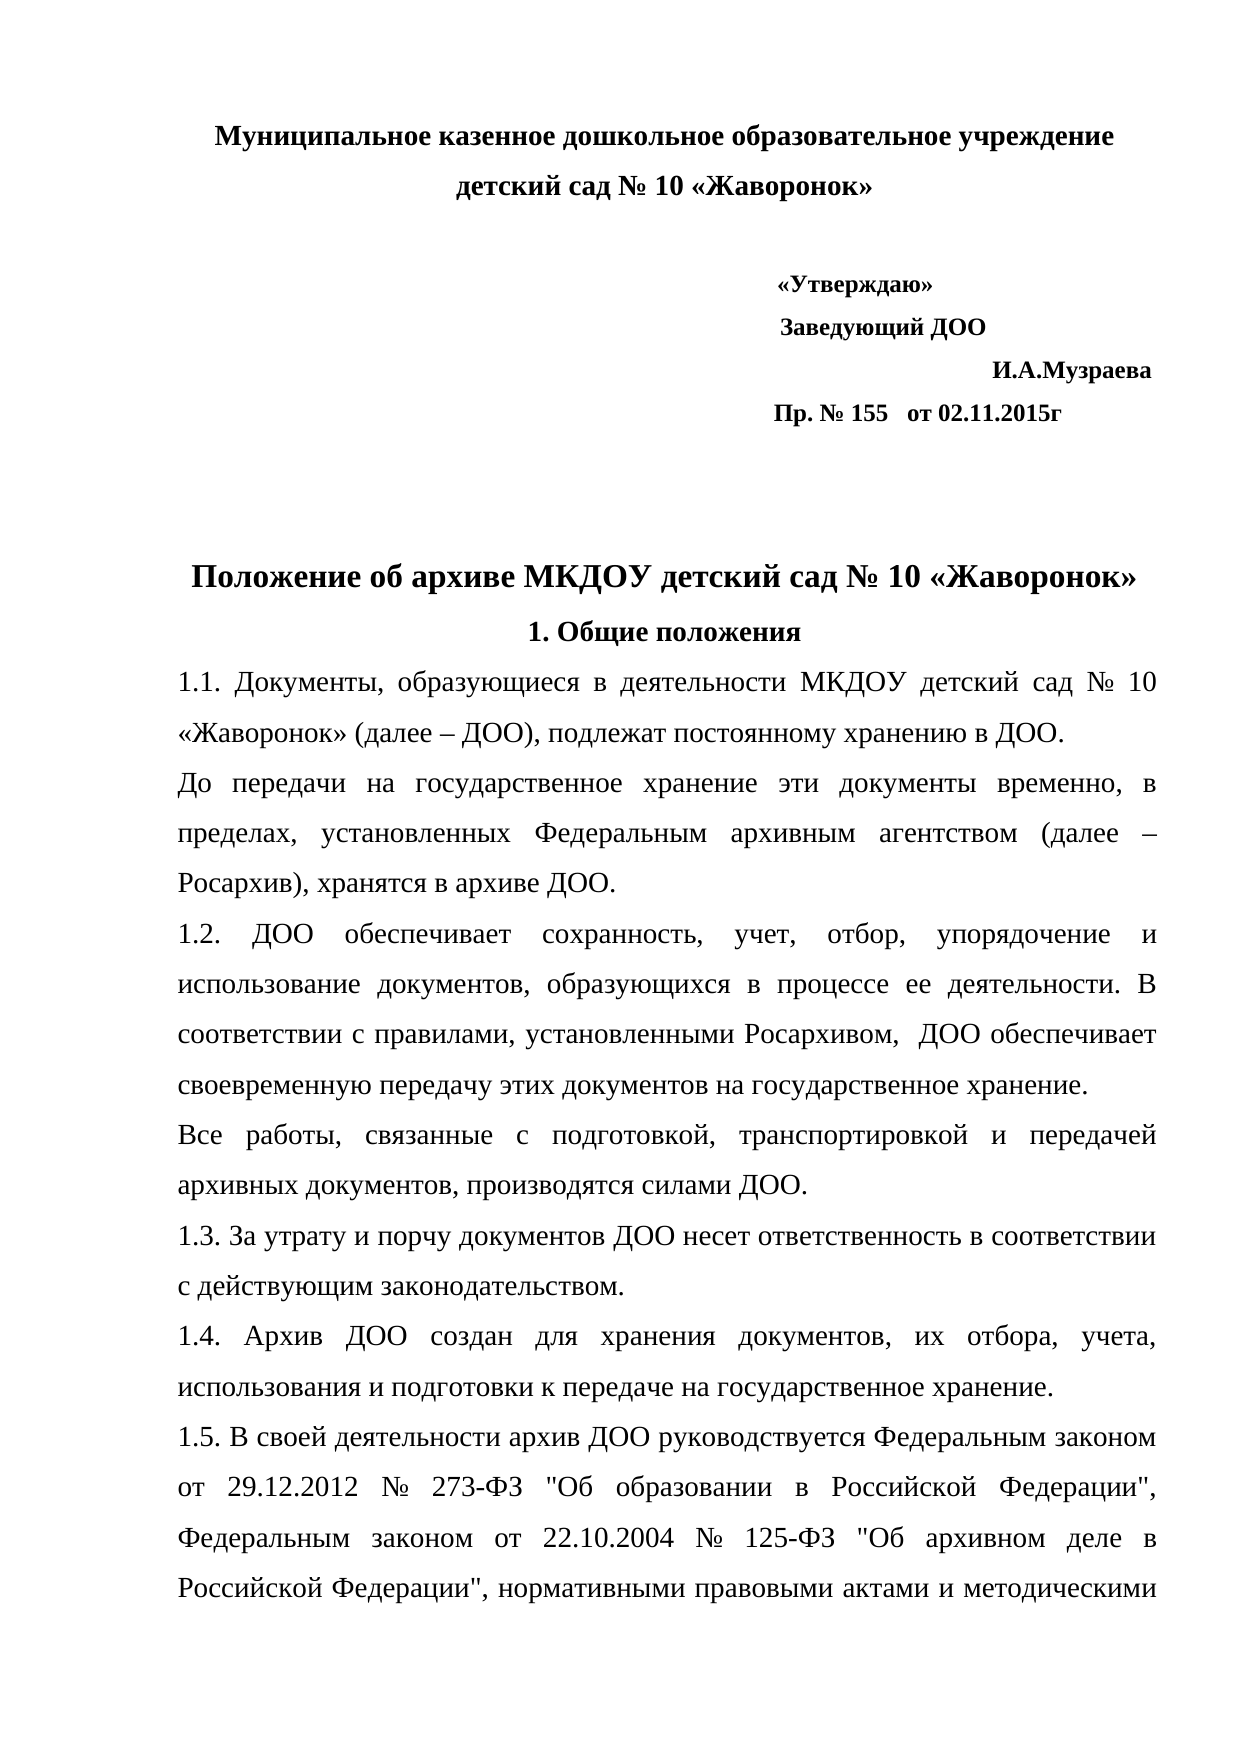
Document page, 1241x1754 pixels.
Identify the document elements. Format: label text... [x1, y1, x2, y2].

text Пр. № 155 от 02.11.2015г [177, 398, 1152, 427]
list 1.2. ДОО обеспечивает сохранность, учет, отбор, упорядочение и использование документов, образующихся в процессе ее деятельности. В соответствии с правилами, установленными Росархивом, ДОО обеспечивает своевременную передачу этих документов на государственное хранение. [177, 916, 1158, 1100]
text И.А.Музраева [177, 355, 1152, 384]
text Заведующий ДОО [177, 312, 1152, 341]
text Положение об архиве МКДОУ детский сад № 10 «Жаворонок» [177, 557, 1152, 595]
list 1.3. За утрату и порчу документов ДОО несет ответственность в соответствии с действующим законодательством. [177, 1218, 1158, 1302]
text «Утверждаю» [177, 269, 1152, 298]
list Все работы, связанные с подготовкой, транспортировкой и передачей архивных документов, производятся силами ДОО. [177, 1117, 1158, 1201]
text Муниципальное казенное дошкольное образовательное учреждение [177, 118, 1152, 152]
list 1. Общие положения [177, 614, 1152, 648]
text детский сад № 10 «Жаворонок» [177, 168, 1152, 202]
list До передачи на государственное хранение эти документы временно, в пределах, установленных Федеральным архивным агентством (далее – Росархив), хранятся в архиве ДОО. [177, 765, 1158, 899]
list 1.4. Архив ДОО создан для хранения документов, их отбора, учета, использования и подготовки к передаче на государственное хранение. [177, 1318, 1158, 1402]
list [177, 1419, 1158, 1603]
text 1.1. Документы, образующиеся в деятельности МКДОУ детский сад № 10 «Жаворонок» (далее – ДОО), подлежат постоянному хранению в ДОО. [177, 664, 1158, 748]
